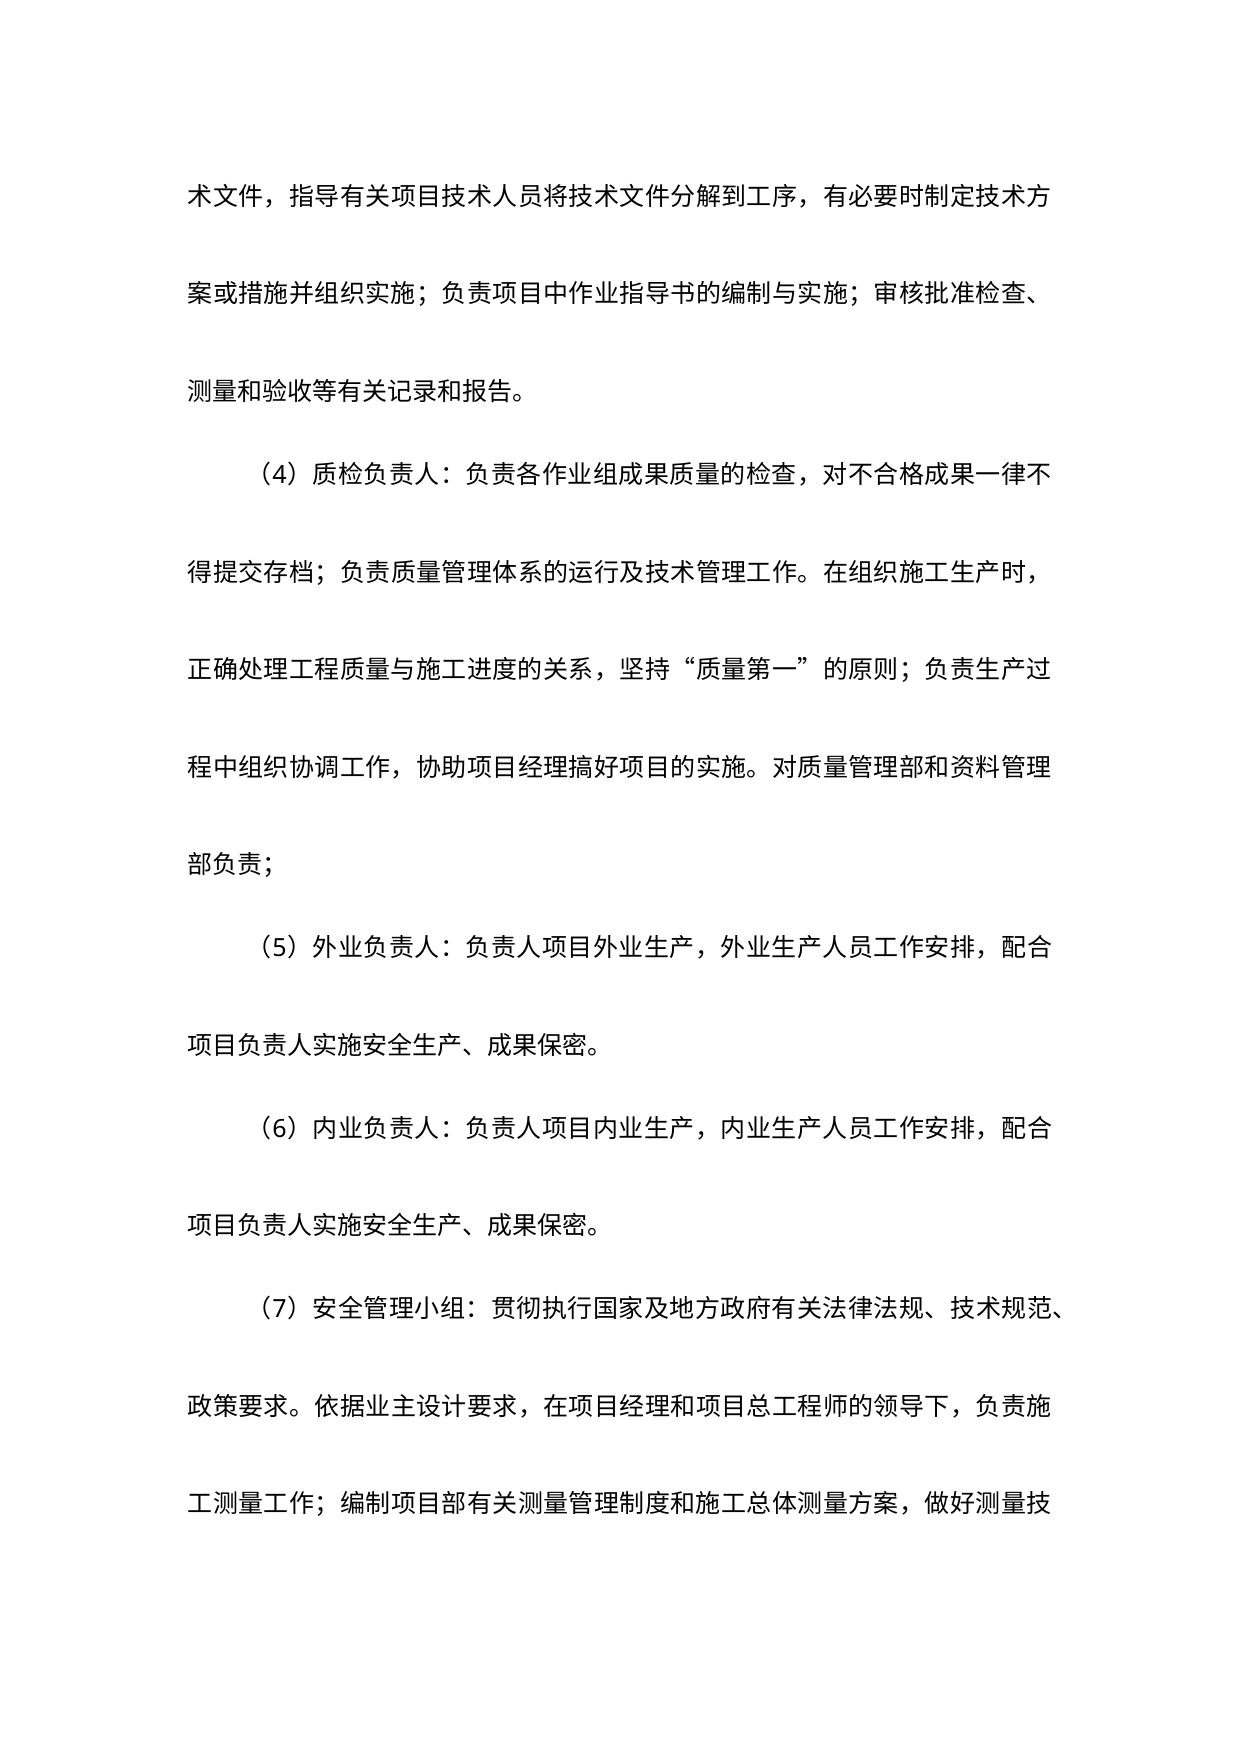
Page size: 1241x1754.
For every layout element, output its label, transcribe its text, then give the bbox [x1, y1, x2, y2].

text （6）内业负责人：负责人项目内业生产，内业生产人员工作安排，配合项目负责人实施安全生产、成果保密。 [187, 1094, 1053, 1256]
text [187, 162, 1053, 422]
text （5）外业负责人：负责人项目外业生产，外业生产人员工作安排，配合项目负责人实施安全生产、成果保密。 [187, 913, 1053, 1076]
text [187, 1274, 1053, 1534]
text （4）质检负责人：负责各作业组成果质量的检查，对不合格成果一律不得提交存档；负责质量管理体系的运行及技术管理工作。在组织施工生产时，正确处理工程质量与施工进度的关系，坚持“质量第一”的原则；负责生产过程中组织协调工作，协助项目经理搞好项目的实施。对质量管理部和资料管理部负责； [187, 440, 1053, 895]
